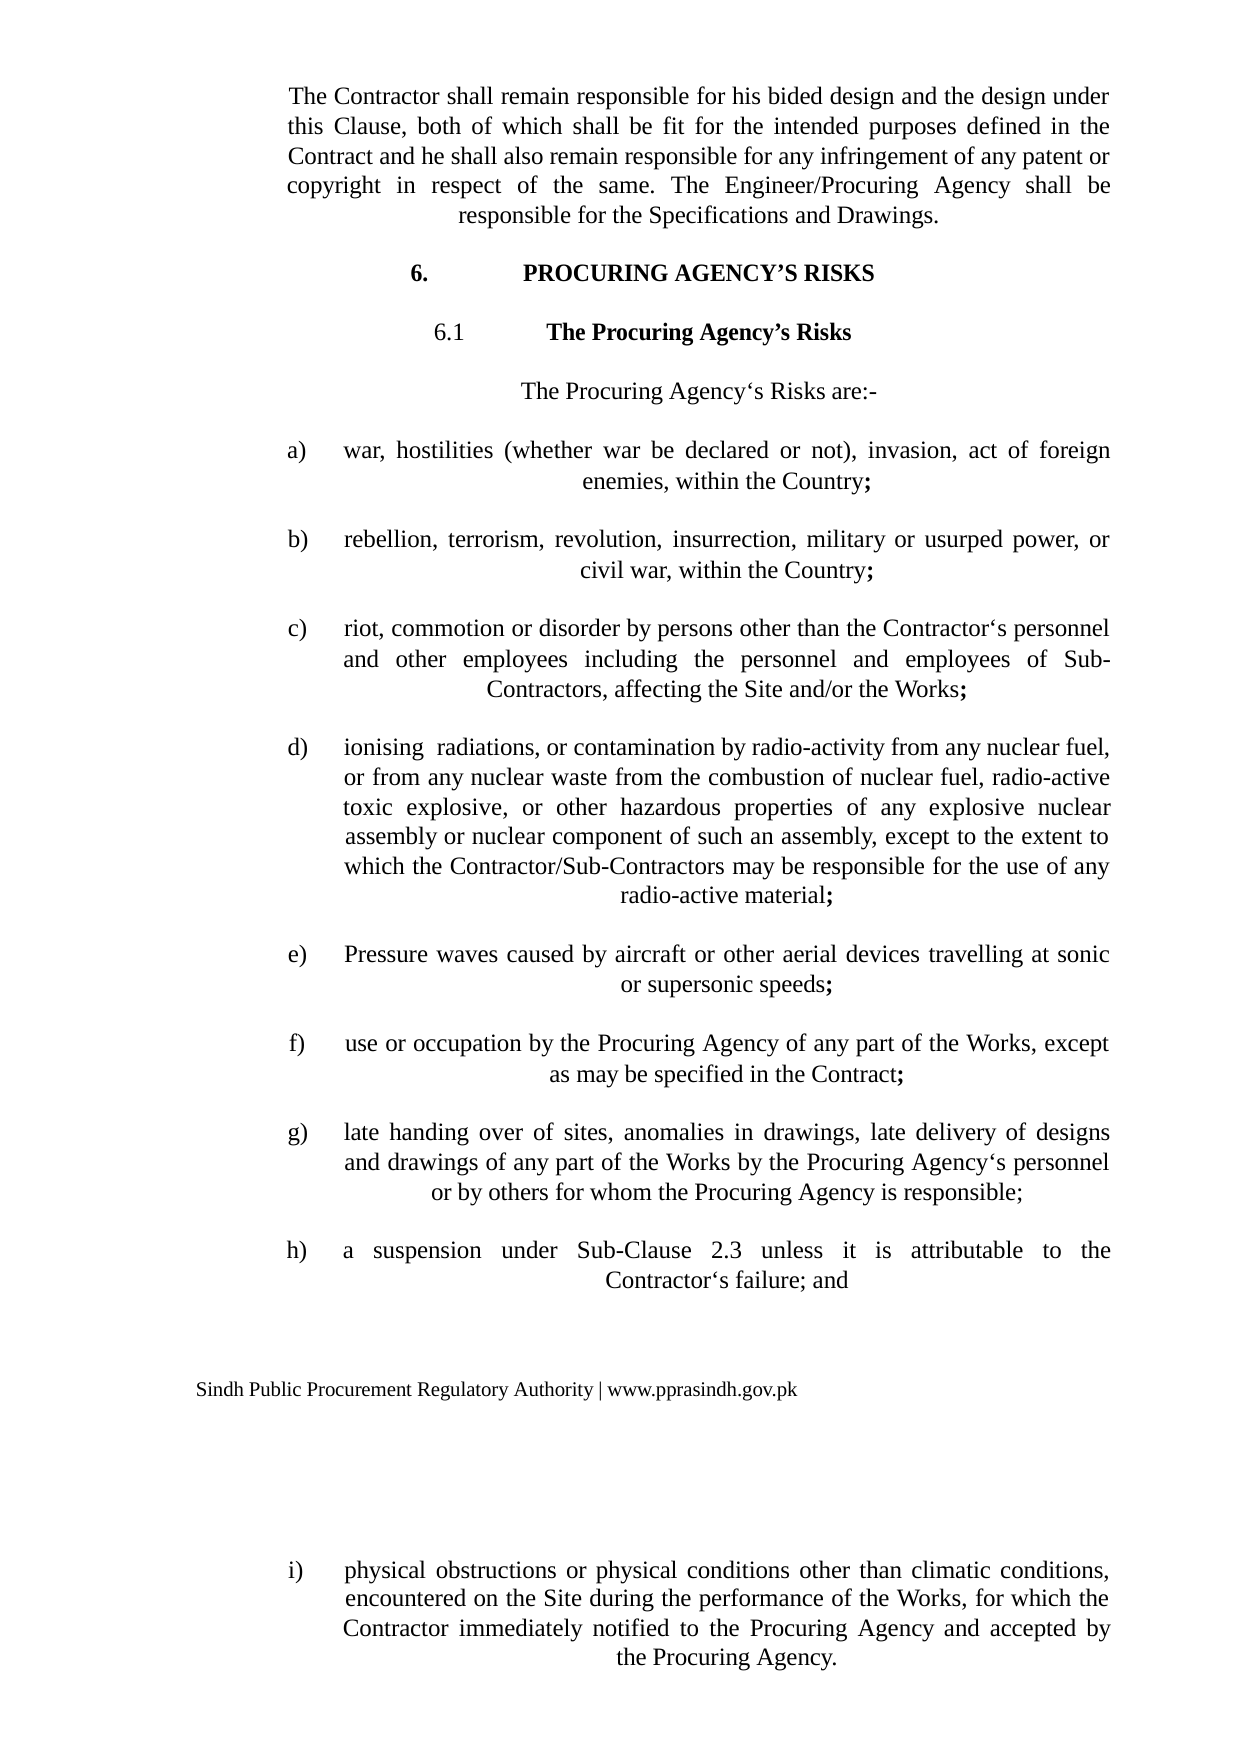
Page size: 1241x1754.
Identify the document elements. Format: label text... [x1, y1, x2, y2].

text which the Contractor/Sub-Contractors may be responsible for the use of any [151, 851, 1134, 880]
text copyright in respect of the same. The Engineer/Procuring Agency shall be [151, 170, 1134, 200]
text or from any nuclear waste from the combustion of nuclear fuel, radio-active [151, 762, 1134, 792]
text Contract and he shall also remain responsible for any infringement of any patent or [151, 141, 1134, 170]
text 6.1 The Procuring Agency’s Risks [151, 314, 1134, 348]
text The Contractor shall remain responsible for his bided design and the design under [151, 77, 1134, 111]
text The Procuring Agency‘s Risks are:- [151, 373, 1134, 407]
text and other employees including the personnel and employees of Sub- [151, 643, 1134, 673]
text assembly or nuclear component of such an assembly, except to the extent to [151, 821, 1134, 851]
text g) late handing over of sites, anomalies in drawings, late delivery of designs [151, 1113, 1134, 1147]
text responsible for the Specifications and Drawings. [151, 200, 1134, 229]
text toxic explosive, or other hazardous properties of any explosive nuclear [151, 792, 1134, 821]
text h) a suspension under Sub-Clause 2.3 unless it is attributable to the [151, 1231, 1134, 1265]
text this Clause, both of which shall be fit for the intended purposes defined in the [151, 111, 1134, 141]
text encountered on the Site during the performance of the Works, for which the [151, 1583, 1134, 1613]
text b) rebellion, terrorism, revolution, insurrection, military or usurped power, or [151, 521, 1134, 554]
text the Procuring Agency. [151, 1642, 1134, 1672]
text or by others for whom the Procuring Agency is responsible; [151, 1176, 1134, 1206]
text Contractor immediately notified to the Procuring Agency and accepted by [151, 1613, 1134, 1642]
text Contractors, affecting the Site and/or the Works; [151, 673, 1134, 703]
text a) war, hostilities (whether war be declared or not), invasion, act of foreign [151, 432, 1134, 466]
text i) physical obstructions or physical conditions other than climatic conditions, [151, 1561, 1134, 1583]
text e) Pressure waves caused by aircraft or other aerial devices travelling at sonic [151, 935, 1134, 969]
text Contractor‘s failure; and [151, 1265, 1134, 1294]
text civil war, within the Country; [151, 554, 1134, 584]
text as may be specified in the Contract; [151, 1058, 1134, 1088]
text c) riot, commotion or disorder by persons other than the Contractor‘s personnel [151, 609, 1134, 643]
text 6. PROCURING AGENCY’S RISKS [151, 254, 1134, 289]
text Sindh Public Procurement Regulatory Authority | www.pprasindh.gov.pk 39 [151, 1369, 1134, 1406]
text or supersonic speeds; [151, 969, 1134, 999]
text f) use or occupation by the Procuring Agency of any part of the Works, except [151, 1024, 1134, 1058]
text enemies, within the Country; [151, 466, 1134, 496]
text d) ionising radiations, or contamination by radio-activity from any nuclear fuel, [151, 728, 1134, 762]
text radio-active material; [151, 880, 1134, 910]
text and drawings of any part of the Works by the Procuring Agency‘s personnel [151, 1147, 1134, 1176]
